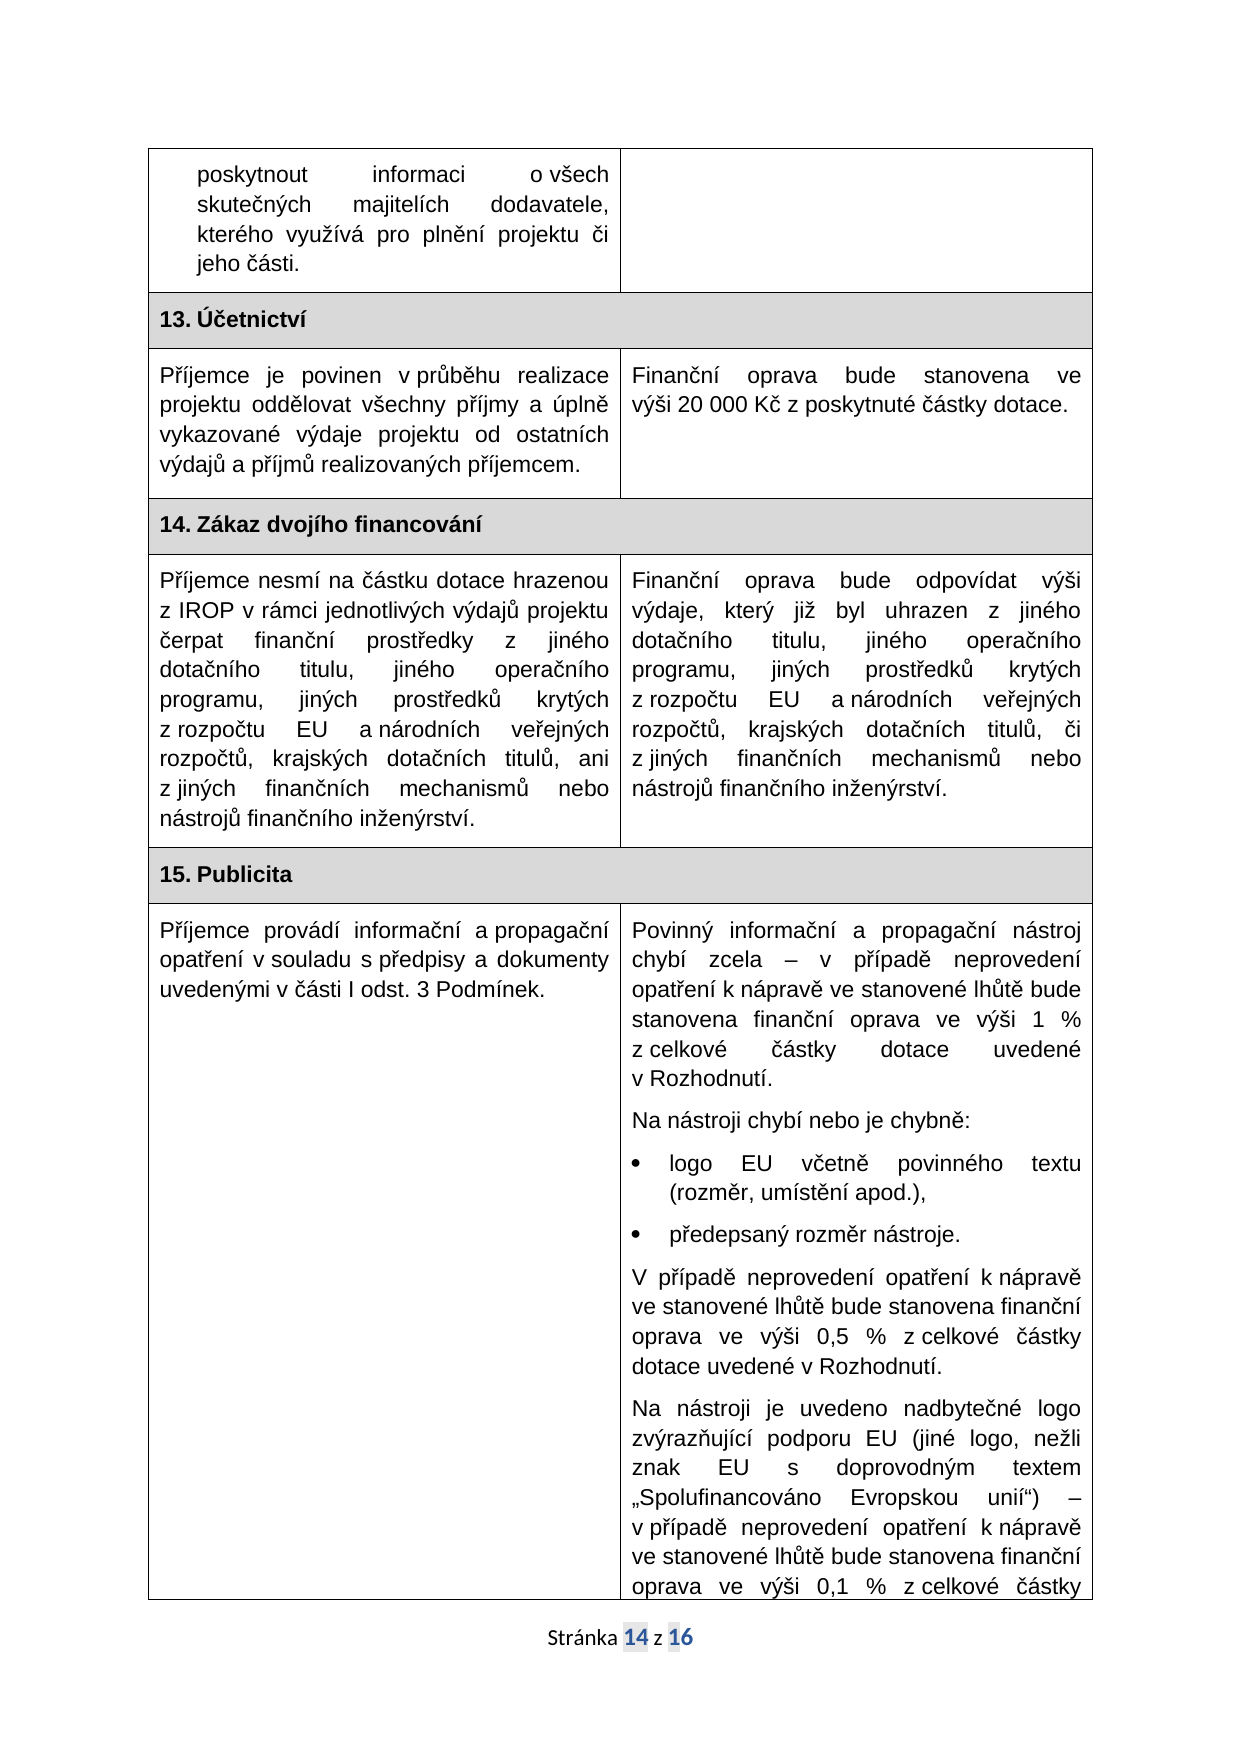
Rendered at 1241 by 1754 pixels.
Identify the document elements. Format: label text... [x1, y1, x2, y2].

table_cell Příjemce je povinen v průběhu realizace projektu oddělovat všechny příjmy a úplně vykazované výdaje projektu od ostatních výdajů a příjmů realizovaných příjemcem. [149, 349, 620, 498]
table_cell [149, 904, 620, 1599]
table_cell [621, 149, 1092, 292]
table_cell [621, 904, 1092, 1599]
table_cell Finanční oprava bude odpovídat výši výdaje, který již byl uhrazen z jiného dotačního titulu, jiného operačního programu, jiných prostředků krytých z rozpočtu EU a národních veřejných rozpočtů, krajských dotačních titulů, či z jiných finančních mechanismů nebo nástrojů finančního inženýrství. [621, 555, 1092, 847]
table_cell Publicita [149, 848, 1092, 903]
table_cell Příjemce nesmí na částku dotace hrazenou z IROP v rámci jednotlivých výdajů projektu čerpat finanční prostředky z jiného dotačního titulu, jiného operačního programu, jiných prostředků krytých z rozpočtu EU a národních veřejných rozpočtů, krajských dotačních titulů, ani z jiných finančních mechanismů nebo nástrojů finančního inženýrství. [149, 555, 620, 847]
table_cell Zákaz dvojího financování [149, 499, 1092, 554]
table_cell Účetnictví [149, 293, 1092, 348]
table_cell Finanční oprava bude stanovena ve výši 20 000 Kč z poskytnuté částky dotace. [621, 349, 1092, 498]
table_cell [149, 149, 620, 292]
